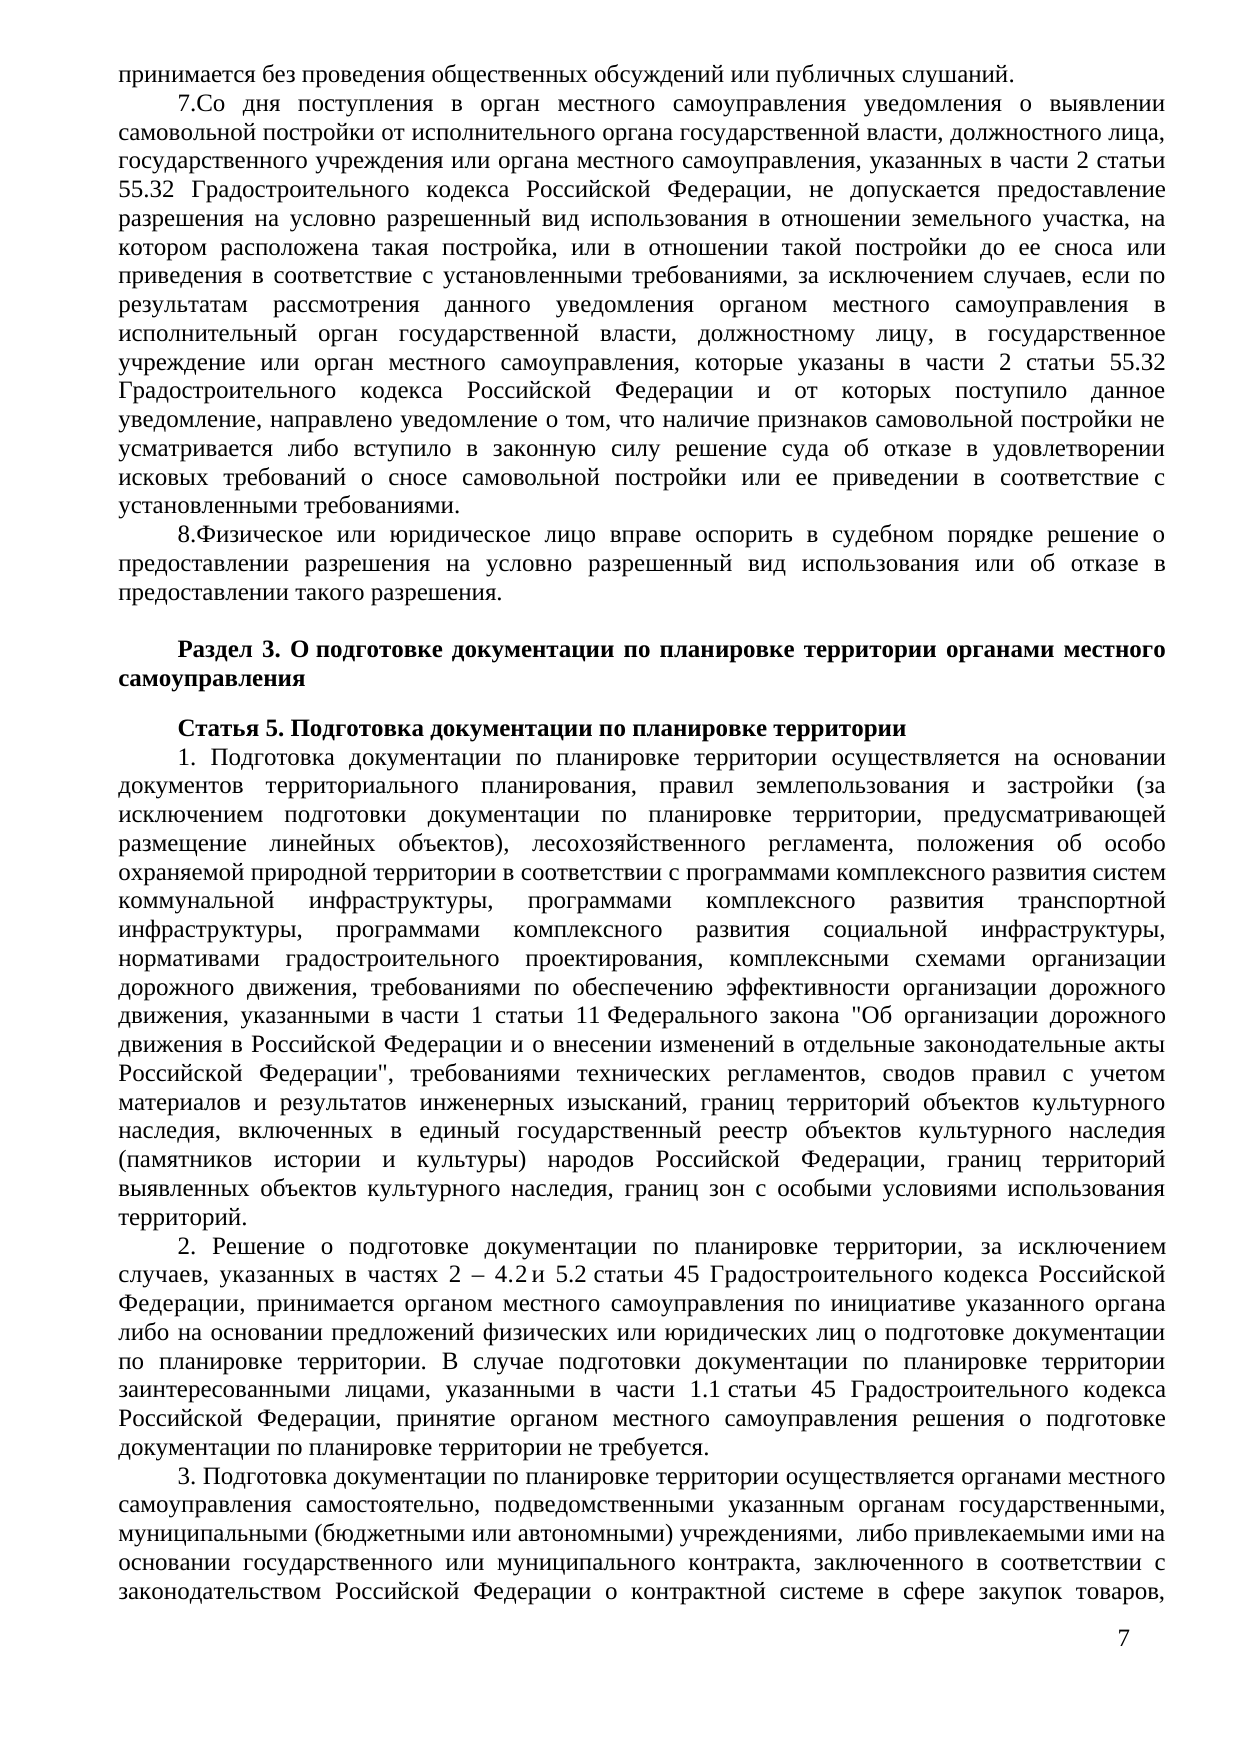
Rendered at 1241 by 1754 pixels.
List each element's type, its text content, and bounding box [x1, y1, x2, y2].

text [118, 59, 1167, 88]
text Статья 5. Подготовка документации по планировке территории [118, 713, 1167, 742]
text 8.Физическое или юридическое лицо вправе оспорить в судебном порядке решение о предоставлении разрешения на условно разрешенный вид использования или об отказе в предоставлении такого разрешения. [118, 519, 1167, 605]
text Раздел 3. О подготовке документации по планировке территории органами местного самоуправления [118, 634, 1167, 692]
text 7.Со дня поступления в орган местного самоуправления уведомления о выявлении самовольной постройки от исполнительного органа государственной власти, должностного лица, государственного учреждения или органа местного самоуправления, указанных в части 2 статьи 55.32 Градостроительного кодекса Российской Федерации, не допускается предоставление разрешения на условно разрешенный вид использования в отношении земельного участка, на котором расположена такая постройка, или в отношении такой постройки до ее сноса или приведения в соответствие с установленными требованиями, за исключением случаев, если по результатам рассмотрения данного уведомления органом местного самоуправления в исполнительный орган государственной власти, должностному лицу, в государственное учреждение или орган местного самоуправления, которые указаны в части 2 статьи 55.32 Градостроительного кодекса Российской Федерации и от которых поступило данное уведомление, направлено уведомление о том, что наличие признаков самовольной постройки не усматривается либо вступило в законную силу решение суда об отказе в удовлетворении исковых требований о сносе самовольной постройки или ее приведении в соответствие с установленными требованиями. [118, 88, 1167, 519]
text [118, 1461, 1167, 1604]
text 2. Решение о подготовке документации по планировке территории, за исключением случаев, указанных в частях 2 – 4.2 и 5.2 статьи 45 Градостроительного кодекса Российской Федерации, принимается органом местного самоуправления по инициативе указанного органа либо на основании предложений физических или юридических лиц о подготовке документации по планировке территории. В случае подготовки документации по планировке территории заинтересованными лицами, указанными в части 1.1 статьи 45 Градостроительного кодекса Российской Федерации, принятие органом местного самоуправления решения о подготовке документации по планировке территории не требуется. [118, 1231, 1167, 1461]
text 1. Подготовка документации по планировке территории осуществляется на основании документов территориального планирования, правил землепользования и застройки (за исключением подготовки документации по планировке территории, предусматривающей размещение линейных объектов), лесохозяйственного регламента, положения об особо охраняемой природной территории в соответствии с программами комплексного развития систем коммунальной инфраструктуры, программами комплексного развития транспортной инфраструктуры, программами комплексного развития социальной инфраструктуры, нормативами градостроительного проектирования, комплексными схемами организации дорожного движения, требованиями по обеспечению эффективности организации дорожного движения, указанными в части 1 статьи 11 Федерального закона "Об организации дорожного движения в Российской Федерации и о внесении изменений в отдельные законодательные акты Российской Федерации", требованиями технических регламентов, сводов правил с учетом материалов и результатов инженерных изысканий, границ территорий объектов культурного наследия, включенных в единый государственный реестр объектов культурного наследия (памятников истории и культуры) народов Российской Федерации, границ территорий выявленных объектов культурного наследия, границ зон с особыми условиями использования территорий. [118, 742, 1167, 1231]
